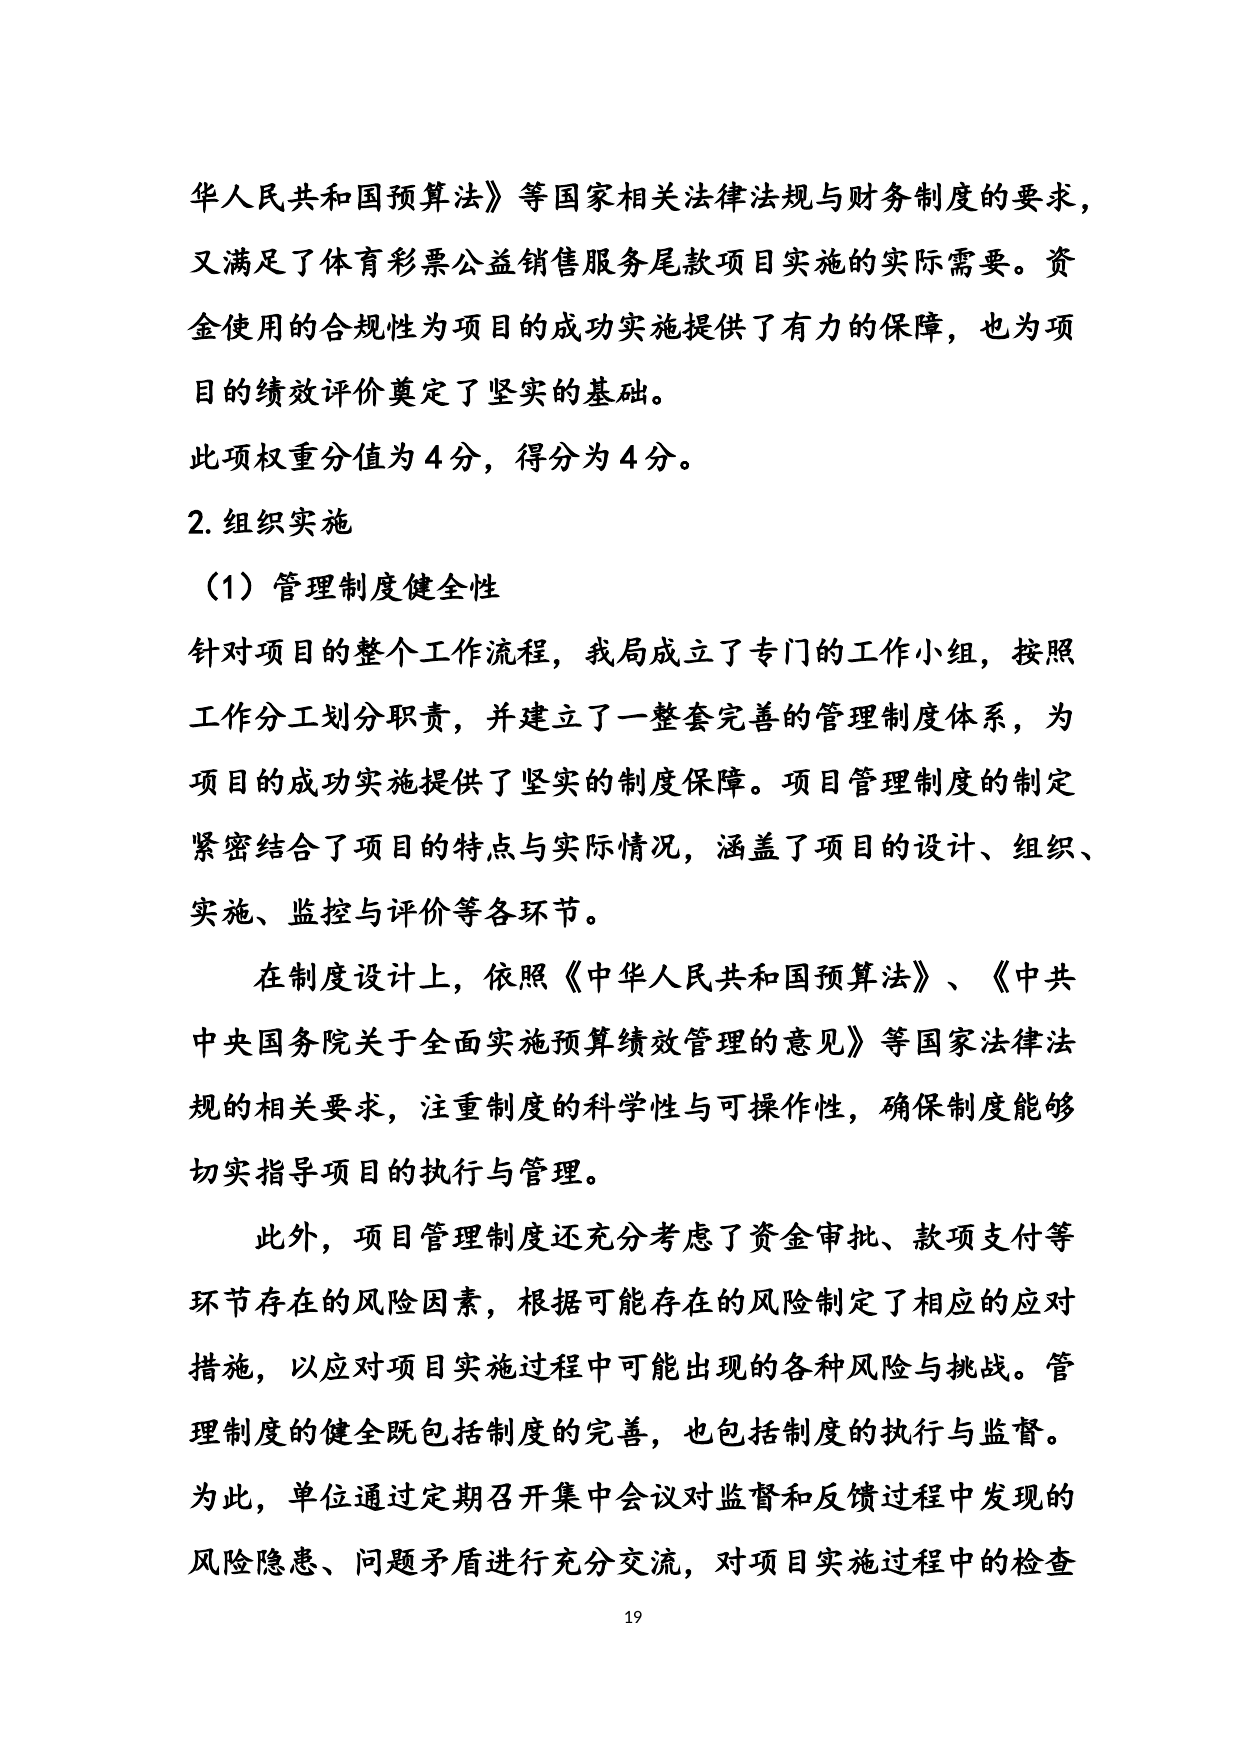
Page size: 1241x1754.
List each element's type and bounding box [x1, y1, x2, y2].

text [187, 162, 1078, 1592]
